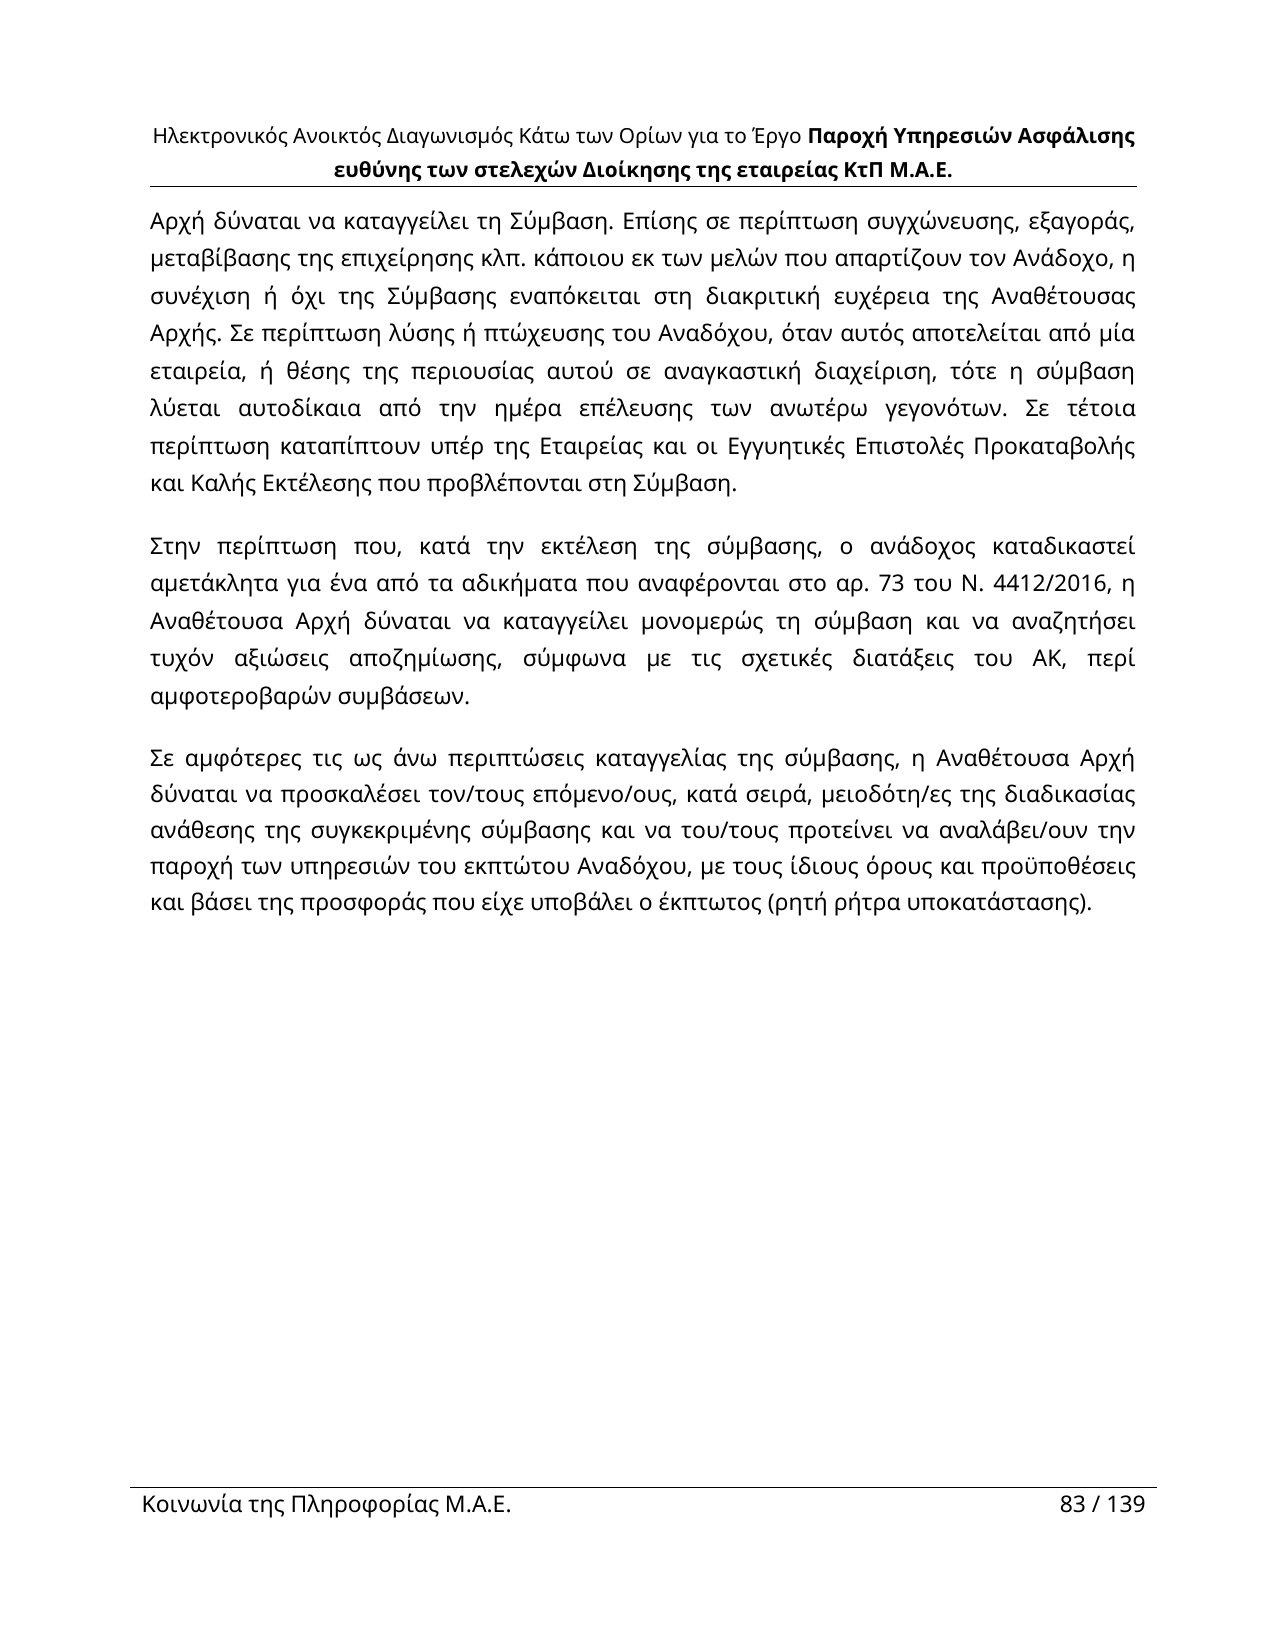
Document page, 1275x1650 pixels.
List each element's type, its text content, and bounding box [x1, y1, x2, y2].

text Στην περίπτωση που, κατά την εκτέλεση της σύμβασης, ο ανάδοχος καταδικαστεί αμετάκλητα για ένα από τα αδικήματα που αναφέρονται στο αρ. 73 του Ν. 4412/2016, η Αναθέτουσα Αρχή δύναται να καταγγείλει μονομερώς τη σύμβαση και να αναζητήσει τυχόν αξιώσεις αποζημίωσης, σύμφωνα με τις σχετικές διατάξεις του ΑΚ, περί αμφοτεροβαρών συμβάσεων. [150, 530, 1137, 711]
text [150, 205, 1137, 499]
text Σε αμφότερες τις ως άνω περιπτώσεις καταγγελίας της σύμβασης, η Αναθέτουσα Αρχή δύναται να προσκαλέσει τον/τους επόμενο/ους, κατά σειρά, μειοδότη/ες της διαδικασίας ανάθεσης της συγκεκριμένης σύμβασης και να του/τους προτείνει να αναλάβει/ουν την παροχή των υπηρεσιών του εκπτώτου Αναδόχου, με τους ίδιους όρους και προϋποθέσεις και βάσει της προσφοράς που είχε υποβάλει ο έκπτωτος (ρητή ρήτρα υποκατάστασης). [150, 742, 1137, 917]
